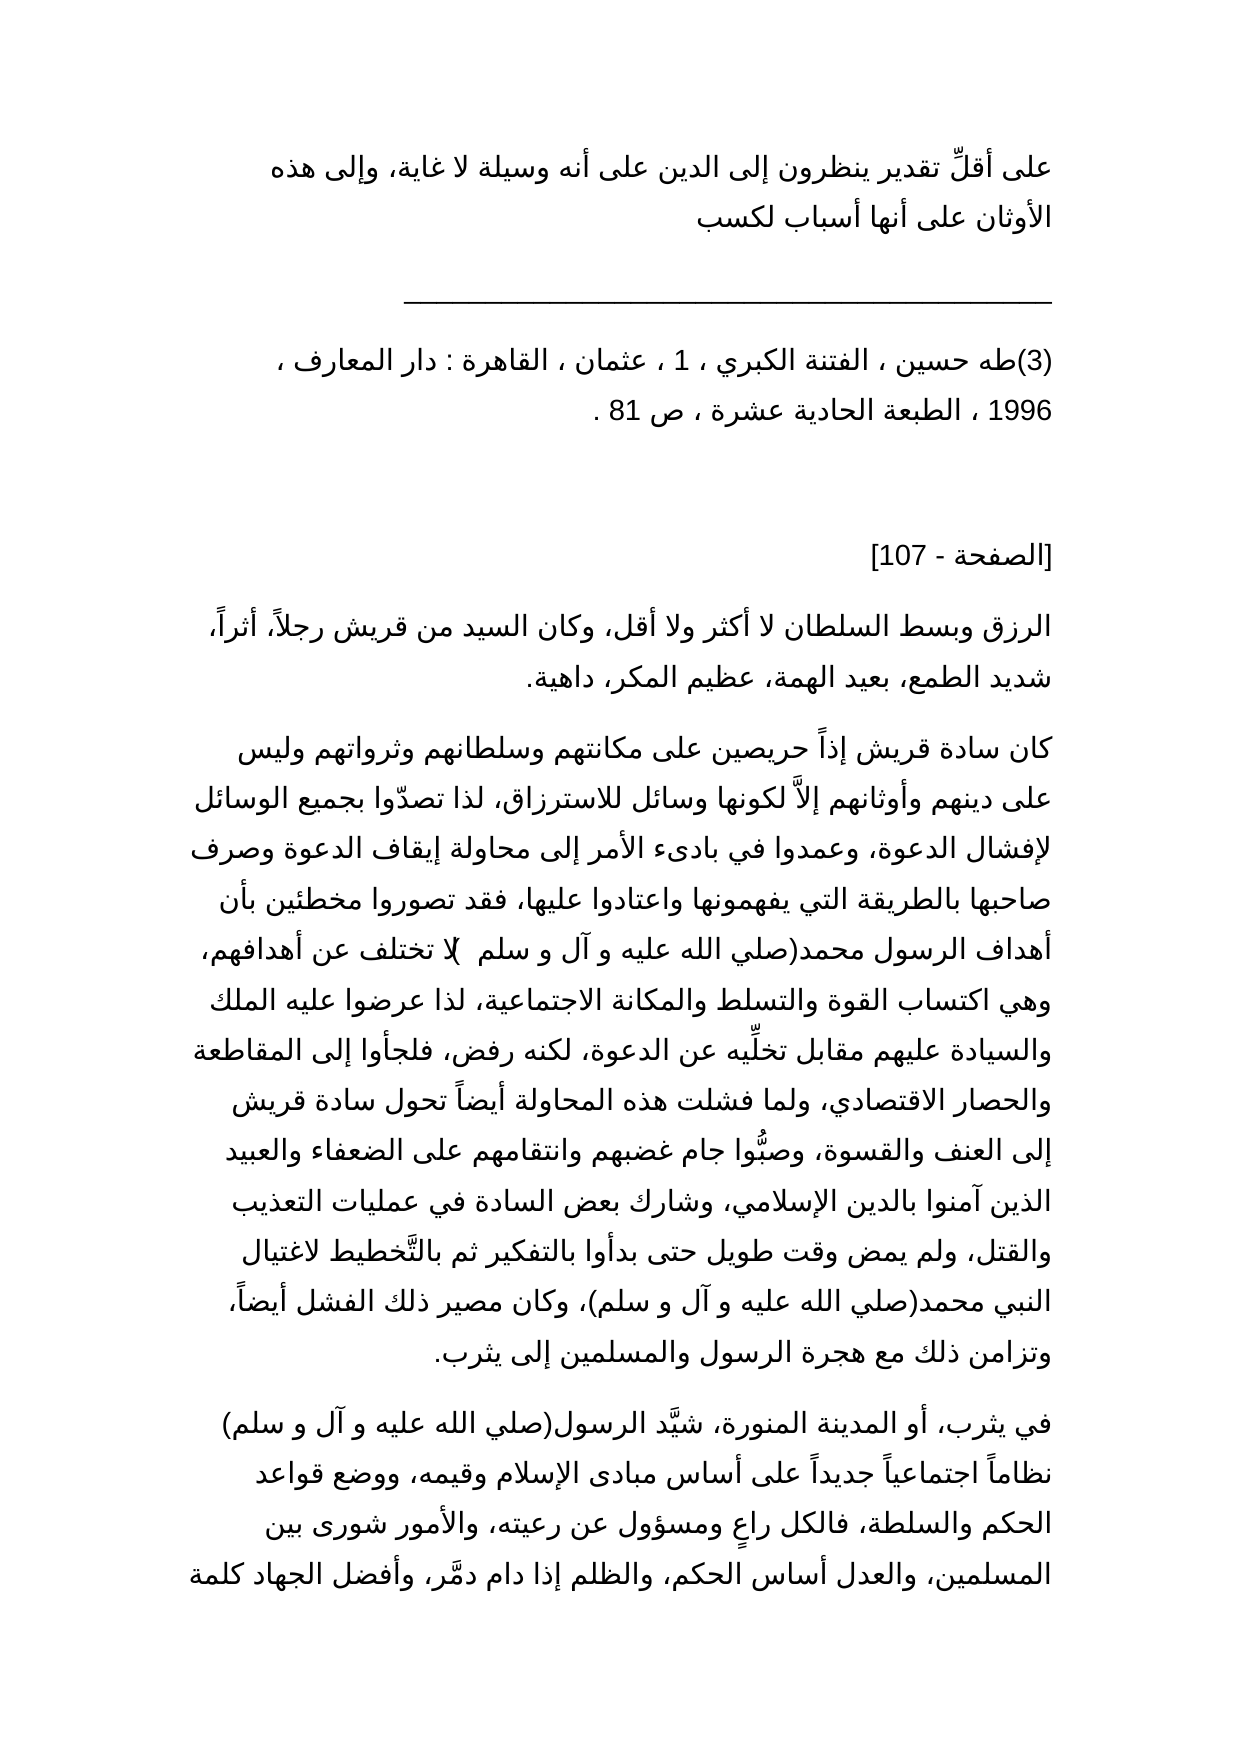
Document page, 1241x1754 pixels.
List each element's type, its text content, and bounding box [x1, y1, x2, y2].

text (3)طه حسين ، الفتنة الکبري ، 1 ، عثمان ، القاهرة : دار المعارف ، 1996 ، الطبعة الحادية عشرة ، ص 81 . [187, 343, 1053, 426]
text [187, 150, 1053, 234]
text كان سادة قريش إذاً حريصين على مكانتهم وسلطانهم وثرواتهم وليس على دينهم وأوثانهم إلاَّ لكونها وسائل للاسترزاق، لذا تصدّوا بجميع الوسائل لإفشال الدعوة، وعمدوا في بادى‏ء الأمر إلى محاولة إيقاف الدعوة وصرف صاحبها بالطريقة التي يفهمونها واعتادوا عليها، فقد تصوروا مخطئين بأن أهداف الرسول محمد(صلي الله عليه و آل و سلم) لا تختلف عن أهدافهم، وهي اكتساب القوة والتسلط والمكانة الاجتماعية، لذا عرضوا عليه الملك والسيادة عليهم مقابل تخلِّيه عن الدعوة، لكنه رفض، فلجأوا إلى المقاطعة والحصار الاقتصادي، ولما فشلت هذه المحاولة أيضاً تحول سادة قريش إلى العنف والقسوة، وصبُّوا جام غضبهم وانتقامهم على الضعفاء والعبيد الذين آمنوا بالدين الإسلامي، وشارك بعض السادة في عمليات التعذيب والقتل، ولم يمض وقت طويل حتى بدأوا بالتفكير ثم بالتَّخطيط لاغتيال النبي محمد(صلي الله عليه و آل و سلم)، وكان مصير ذلك الفشل أيضاً، وتزامن ذلك مع هجرة الرسول والمسلمين إلى يثرب. [187, 731, 1053, 1368]
text ________________________________________ [187, 271, 1053, 305]
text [187, 1406, 1053, 1590]
text الرزق وبسط السلطان لا أكثر ولا أقل، وكان السيد من قريش رجلاً، أثراً، شديد الطمع، بعيد الهمة، عظيم المكر، داهية. [187, 609, 1053, 693]
text [الصفحة - 107] [187, 538, 1053, 572]
